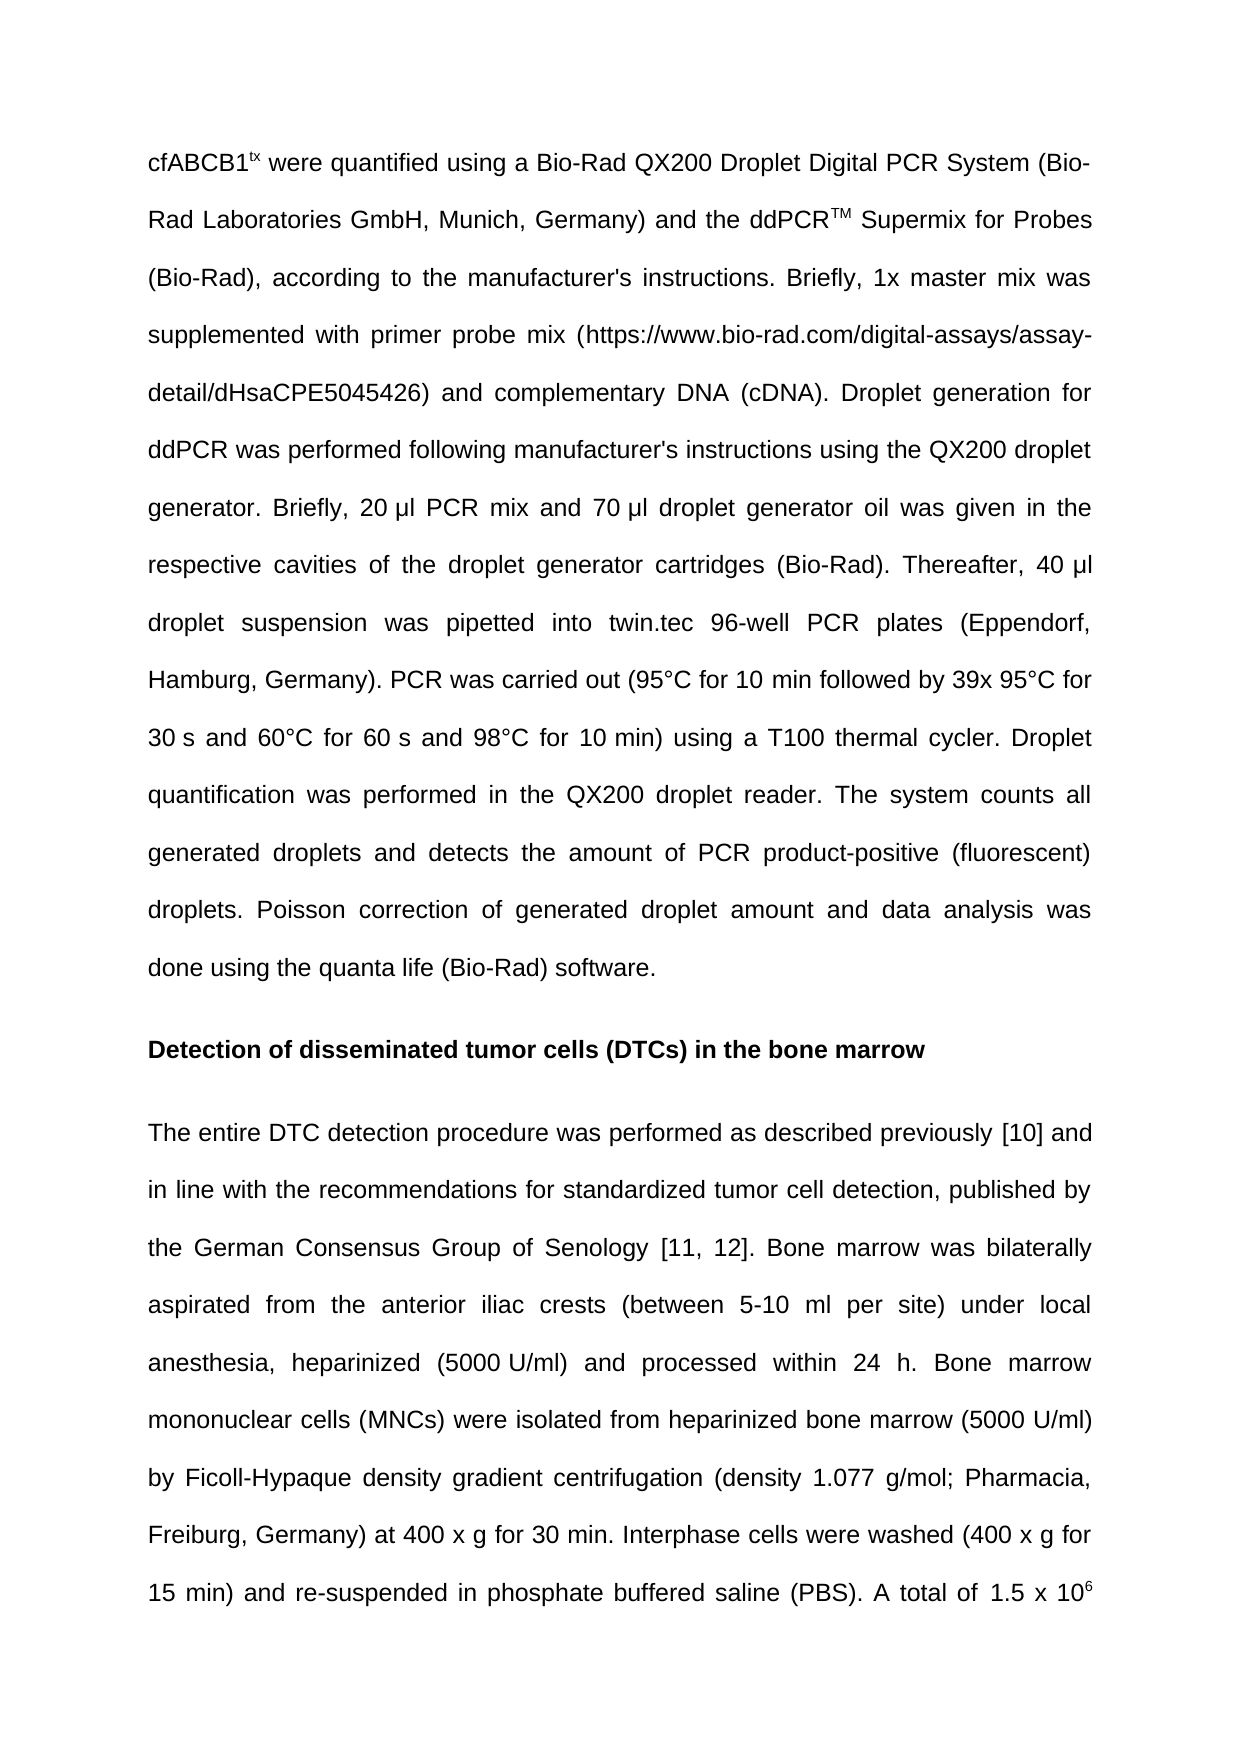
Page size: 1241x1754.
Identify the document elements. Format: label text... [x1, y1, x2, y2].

text cfABCB1tx were quantified using a Bio-Rad QX200 Droplet Digital PCR System (Bio-Rad Laboratories GmbH, Munich, Germany) and the ddPCRTM Supermix for Probes (Bio-Rad), according to the manufacturer's instructions. Briefly, 1x master mix was supplemented with primer probe mix (https://www.bio-rad.com/digital-assays/assay-detail/dHsaCPE5045426) and complementary DNA (cDNA). Droplet generation for ddPCR was performed following manufacturer's instructions using the QX200 droplet generator. Briefly, 20 μl PCR mix and 70 μl droplet generator oil was given in the respective cavities of the droplet generator cartridges (Bio-Rad). Thereafter, 40 μl droplet suspension was pipetted into twin.tec 96-well PCR plates (Eppendorf, Hamburg, Germany). PCR was carried out (95°C for 10 min followed by 39x 95°C for 30 s and 60°C for 60 s and 98°C for 10 min) using a T100 thermal cycler. Droplet quantification was performed in the QX200 droplet reader. The system counts all generated droplets and detects the amount of PCR product-positive (fluorescent) droplets. Poisson correction of generated droplet amount and data analysis was done using the quanta life (Bio-Rad) software. [148, 148, 1093, 981]
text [148, 1118, 1093, 1606]
text Detection of disseminated tumor cells (DTCs) in the bone marrow [148, 1035, 1093, 1064]
